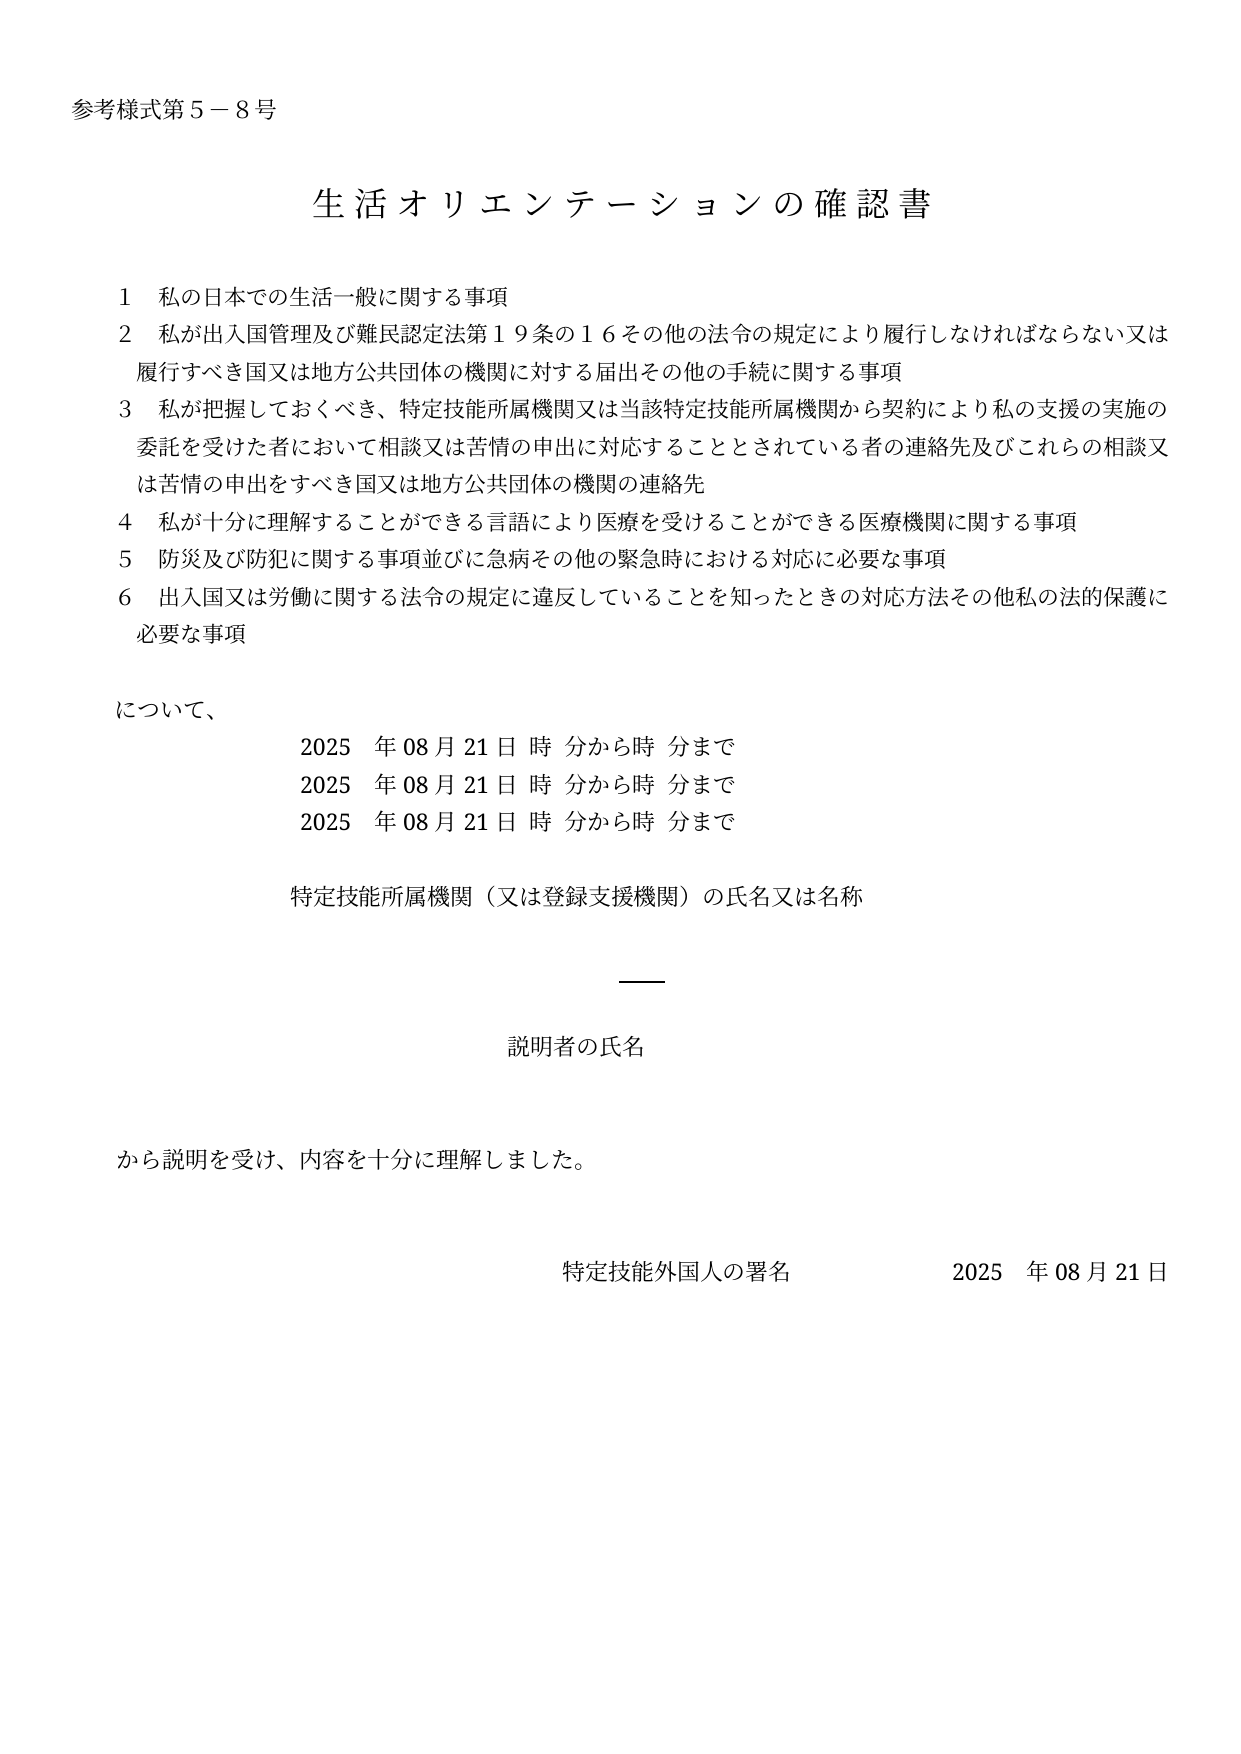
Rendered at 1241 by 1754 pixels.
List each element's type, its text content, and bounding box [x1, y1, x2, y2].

text 2025 年 08 月 21 日 時 分から時 分まで [71, 764, 1169, 802]
text ２ 私が出入国管理及び難民認定法第１９条の１６その他の法令の規定により履行しなければならない又は履行すべき国又は地方公共団体の機関に対する届出その他の手続に関する事項 [114, 314, 1169, 389]
text 参考様式第５－８号 [71, 89, 1151, 127]
text 2025 年 08 月 21 日 時 分から時 分まで [71, 802, 1169, 839]
text ３ 私が把握しておくべき、特定技能所属機関又は当該特定技能所属機関から契約により私の支援の実施の委託を受けた者において相談又は苦情の申出に対応することとされている者の連絡先及びこれらの相談又は苦情の申出をすべき国又は地方公共団体の機関の連絡先 [114, 389, 1169, 502]
text 生 活 オ リ エ ン テ ー シ ョ ン の 確 認 書 [71, 164, 1173, 239]
text ４ 私が十分に理解することができる言語により医療を受けることができる医療機関に関する事項 [71, 502, 1169, 539]
text について、 [114, 689, 1169, 727]
text ６ 出入国又は労働に関する法令の規定に違反していることを知ったときの対応方法その他私の法的保護に必要な事項 [114, 577, 1169, 652]
text 2025 年 08 月 21 日 時 分から時 分まで [71, 727, 1169, 764]
text 説明者の氏名 [71, 1027, 1082, 1064]
text 特定技能所属機関（又は登録支援機関）の氏名又は名称 [71, 877, 1082, 914]
text １ 私の日本での生活一般に関する事項 [71, 277, 1169, 314]
text ５ 防災及び防犯に関する事項並びに急病その他の緊急時における対応に必要な事項 [71, 539, 1169, 577]
text から説明を受け、内容を十分に理解しました。 [71, 1139, 1169, 1177]
text 特定技能外国人の署名 2025 年 08 月 21 日 [71, 1252, 1169, 1289]
